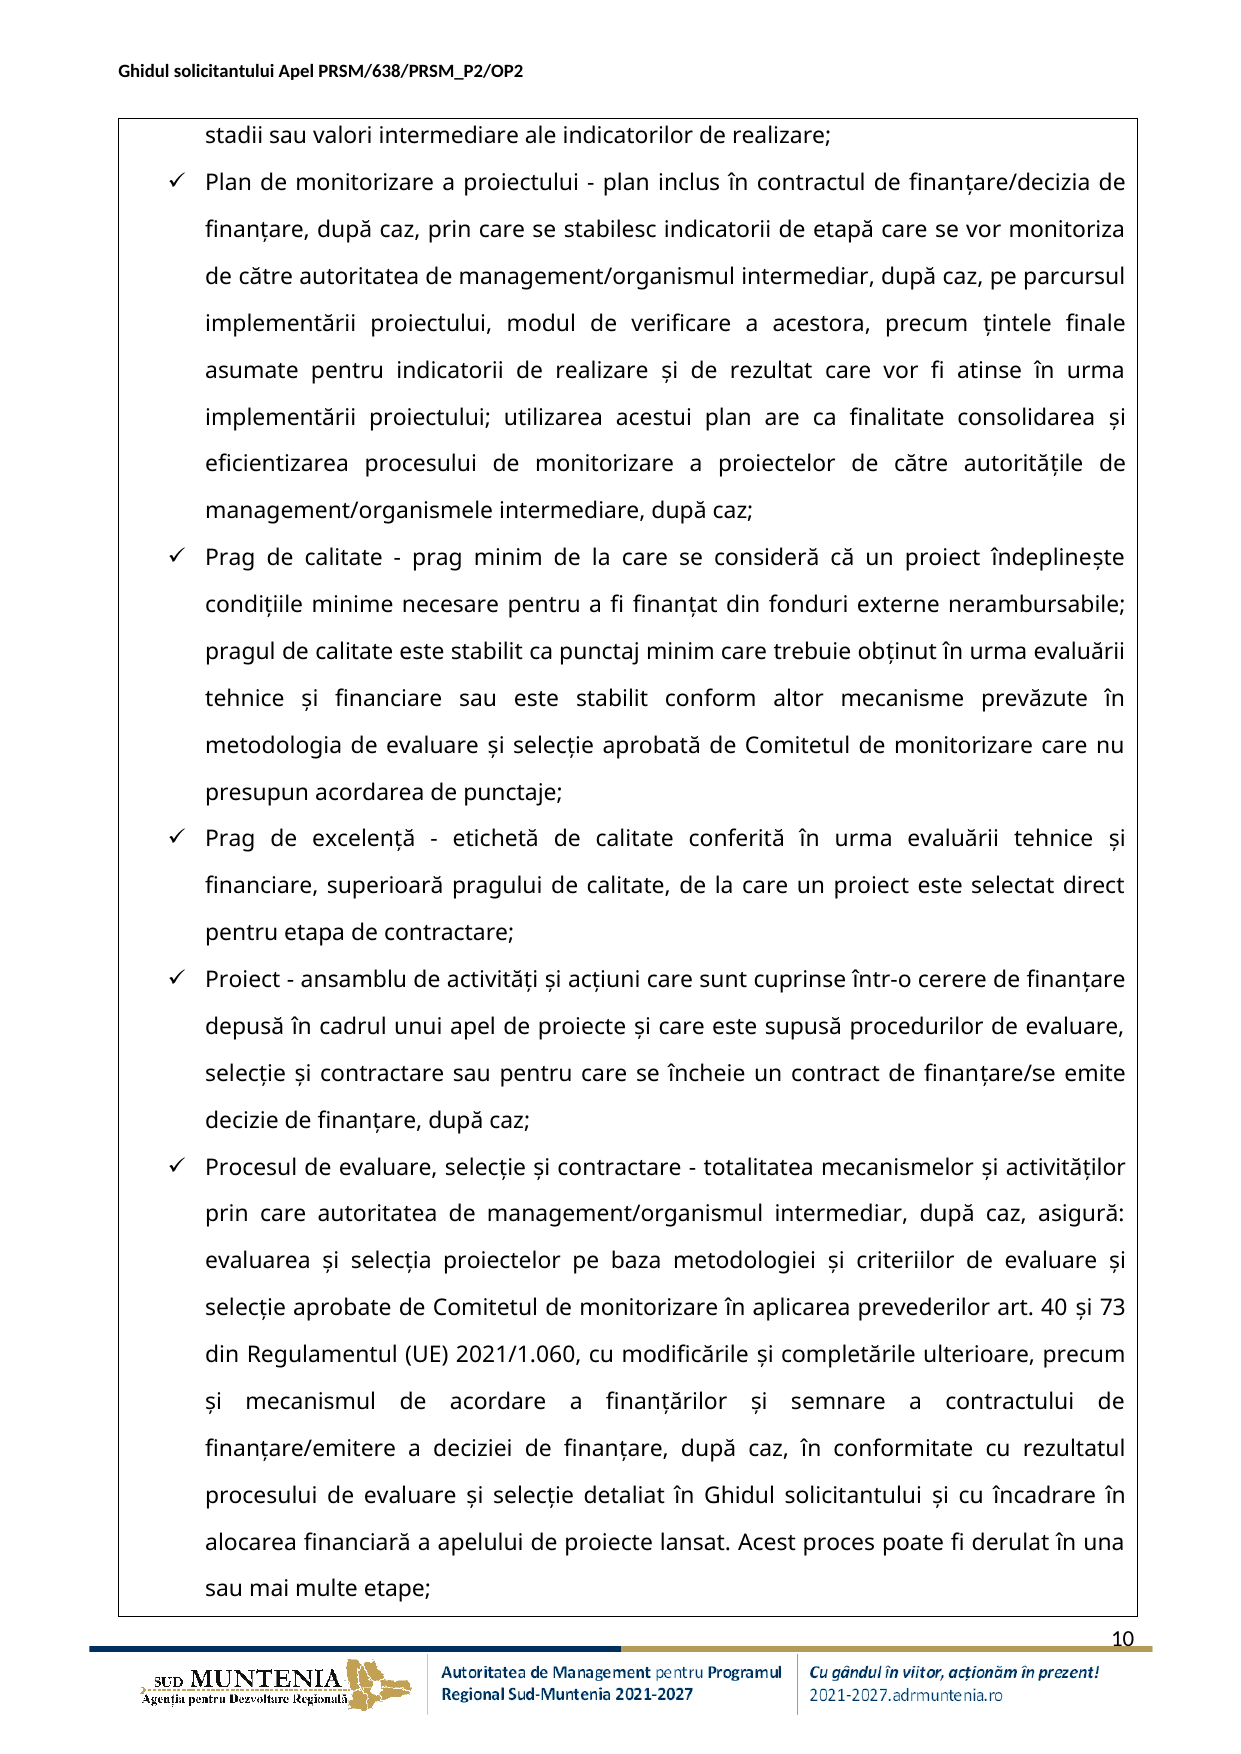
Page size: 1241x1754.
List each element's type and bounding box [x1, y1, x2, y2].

picture [89, 1646, 1153, 1715]
table_header [119, 119, 1137, 1616]
